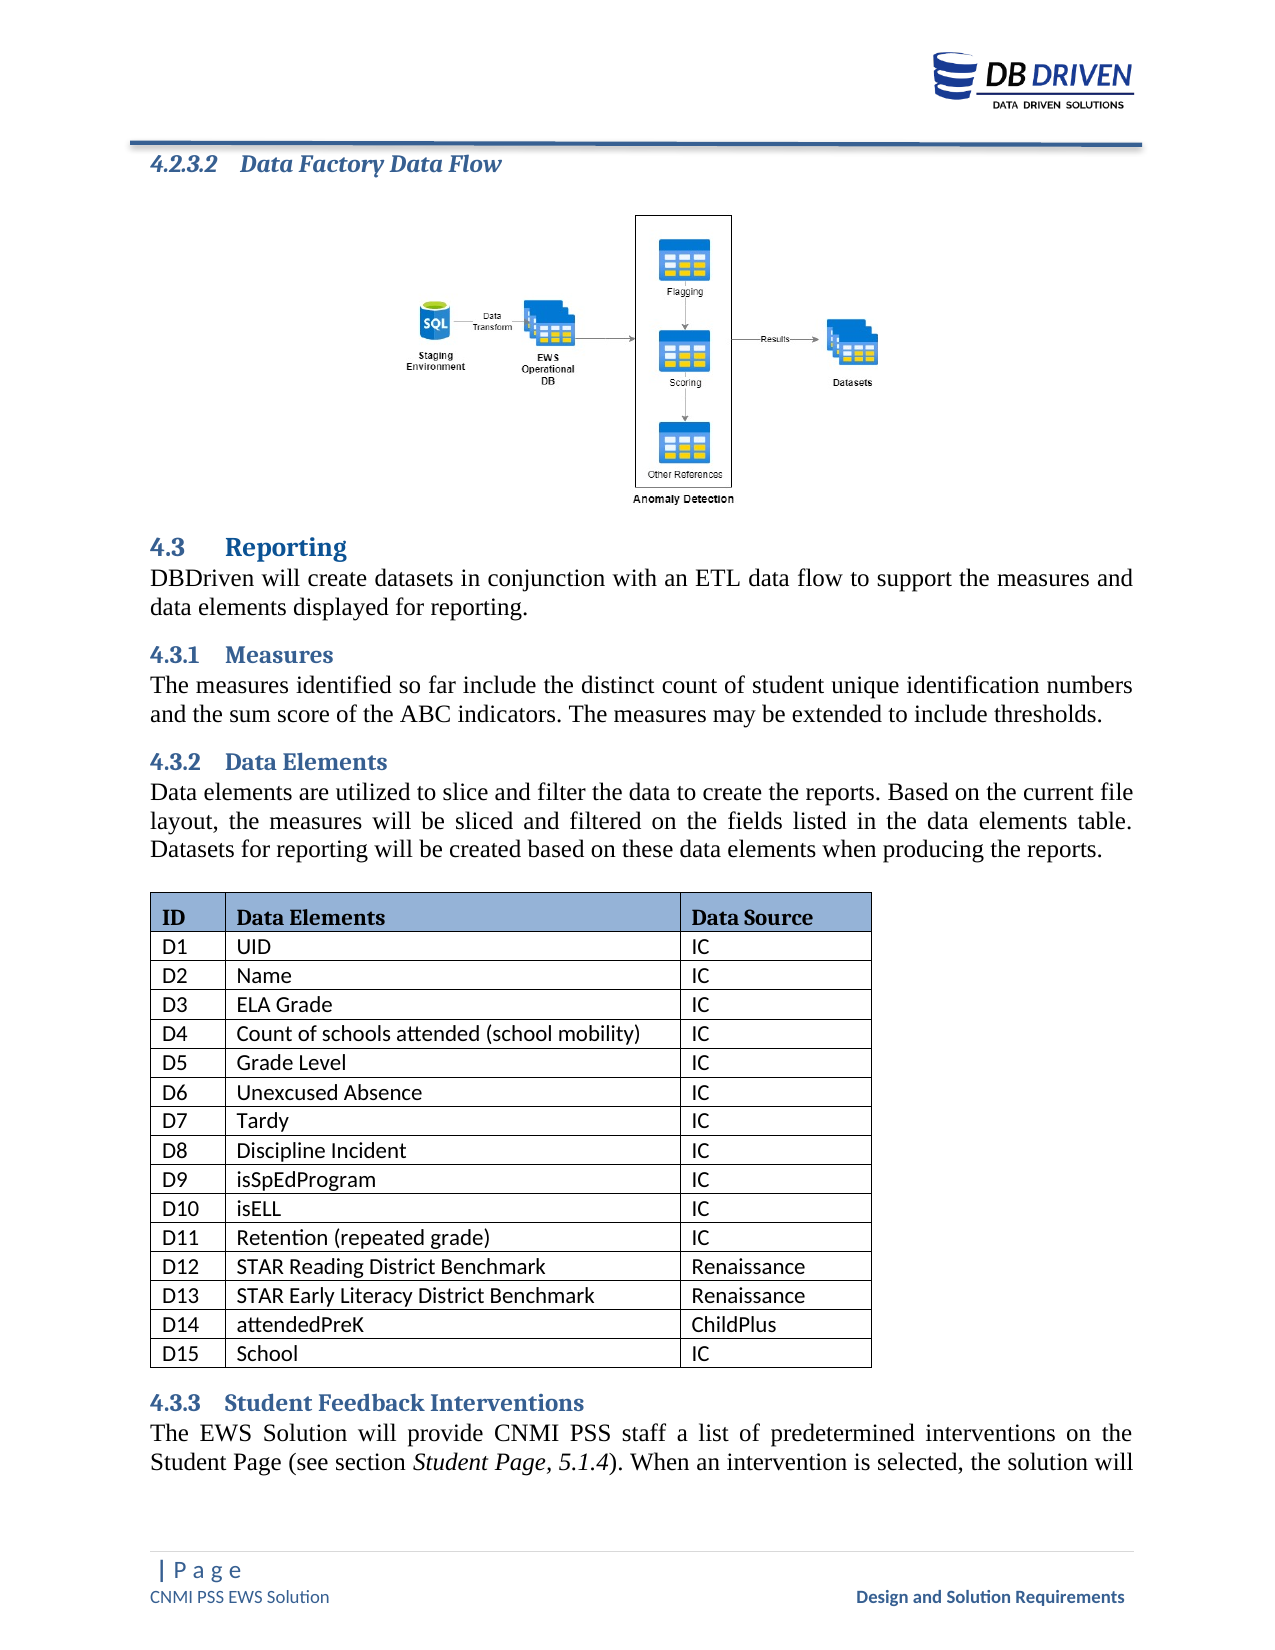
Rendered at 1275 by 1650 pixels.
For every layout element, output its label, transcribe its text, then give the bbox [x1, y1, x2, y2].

table_cell IC [681, 1223, 871, 1251]
table_cell IC [681, 932, 871, 960]
table_cell attendedPreK [226, 1310, 680, 1338]
table_cell D14 [151, 1310, 225, 1338]
table_cell IC [681, 1194, 871, 1222]
table_cell D2 [151, 961, 225, 989]
table_cell Retention (repeated grade) [226, 1223, 680, 1251]
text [150, 1418, 1134, 1475]
picture [406, 191, 879, 511]
table_cell Discipline Incident [226, 1136, 680, 1164]
table_cell IC [681, 1165, 871, 1193]
table_cell D9 [151, 1165, 225, 1193]
table_cell Count of schools attended (school mobility) [226, 1020, 680, 1047]
subtitle Student Feedback Interventions [150, 1389, 1134, 1418]
table_cell D1 [151, 932, 225, 960]
table_cell STAR Early Literacy District Benchmark [226, 1281, 680, 1309]
table_cell D12 [151, 1252, 225, 1280]
table_cell Renaissance [681, 1252, 871, 1280]
text Data elements are utilized to slice and filter the data to create the reports. Based on the current file layout, the measures will be sliced and filtered on the fields listed in the data elements table. Datasets for reporting will be created based on these data elements when producing the reports. [150, 777, 1134, 863]
table_cell Grade Level [226, 1049, 680, 1077]
subtitle Data Elements [150, 748, 1134, 777]
subtitle Measures [150, 641, 1134, 670]
table_cell IC [681, 1078, 871, 1106]
subtitle Data Factory Data Flow [150, 150, 1134, 179]
table_cell IC [681, 1049, 871, 1077]
table_cell D11 [151, 1223, 225, 1251]
table_cell STAR Reading District Benchmark [226, 1252, 680, 1280]
table_cell D15 [151, 1339, 225, 1367]
table_header Data Source [681, 893, 871, 931]
table_cell isSpEdProgram [226, 1165, 680, 1193]
table_header ID [151, 893, 225, 931]
table_cell School [226, 1339, 680, 1367]
text The measures identified so far include the distinct count of student unique identification numbers and the sum score of the ABC indicators. The measures may be extended to include thresholds. [150, 670, 1134, 727]
table_cell Name [226, 961, 680, 989]
picture [932, 52, 1135, 109]
table_cell IC [681, 1107, 871, 1135]
table_cell IC [681, 961, 871, 989]
table_header Data Elements [226, 893, 680, 931]
table_cell D6 [151, 1078, 225, 1106]
text DBDriven will create datasets in conjunction with an ETL data flow to support the measures and data elements displayed for reporting. [150, 563, 1134, 620]
table_cell D10 [151, 1194, 225, 1222]
table_cell ChildPlus [681, 1310, 871, 1338]
table_cell D13 [151, 1281, 225, 1309]
table_cell D3 [151, 990, 225, 1018]
table_cell IC [681, 1136, 871, 1164]
table_cell D7 [151, 1107, 225, 1135]
table_cell IC [681, 1020, 871, 1047]
table_cell IC [681, 990, 871, 1018]
table_cell Tardy [226, 1107, 680, 1135]
table_cell D5 [151, 1049, 225, 1077]
table_cell D4 [151, 1020, 225, 1047]
table_cell ELA Grade [226, 990, 680, 1018]
table_cell D8 [151, 1136, 225, 1164]
table_cell isELL [226, 1194, 680, 1222]
table_cell UID [226, 932, 680, 960]
table_cell Unexcused Absence [226, 1078, 680, 1106]
subtitle Reporting [150, 532, 1134, 563]
table_cell Renaissance [681, 1281, 871, 1309]
table_cell IC [681, 1339, 871, 1367]
